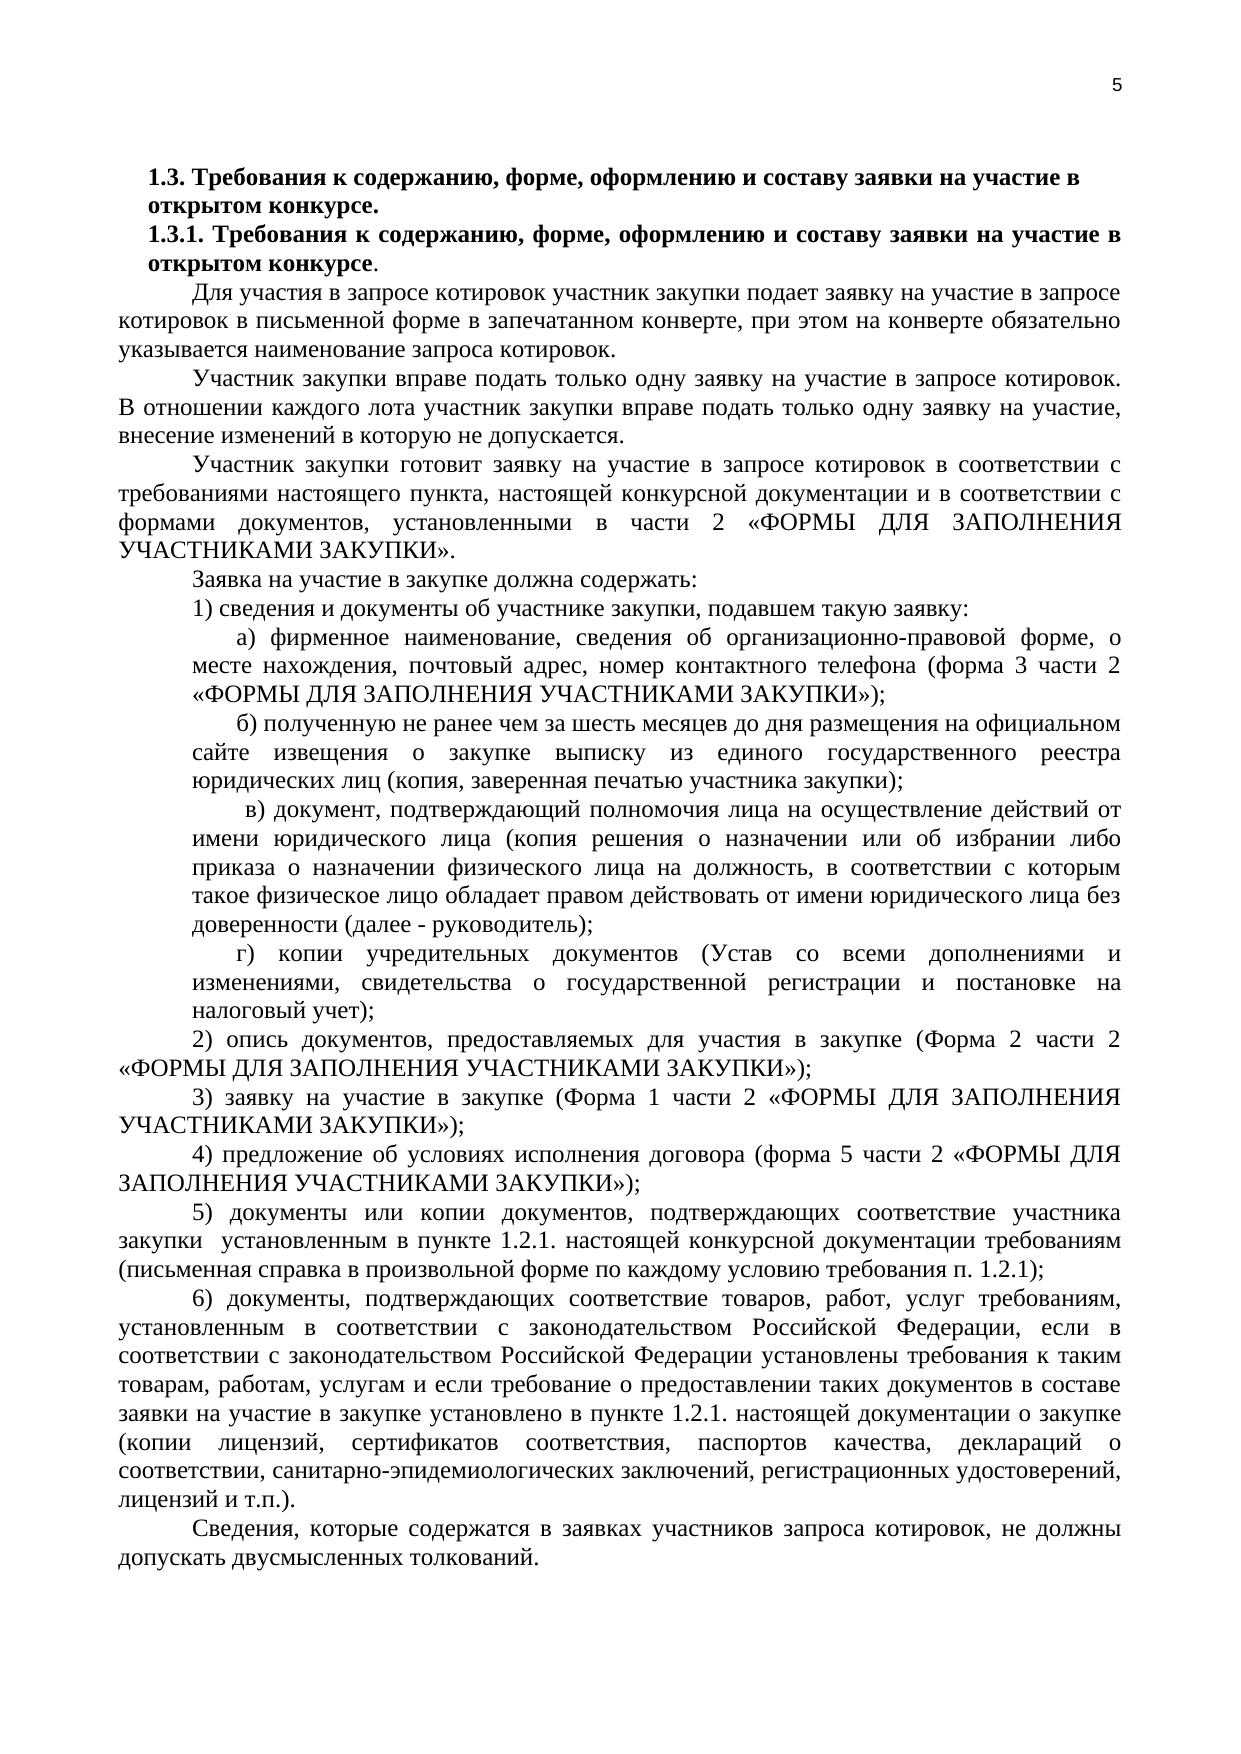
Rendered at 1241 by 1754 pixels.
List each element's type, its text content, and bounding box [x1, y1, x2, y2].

text б) полученную не ранее чем за шесть месяцев до дня размещения на официальном сайте извещения о закупке выписку из единого государственного реестра юридических лиц (копия, заверенная печатью участника закупки); [192, 708, 1122, 794]
text 1.3.1. Требования к содержанию, форме, оформлению и составу заявки на участие в открытом конкурсе. [148, 219, 1122, 277]
text 2) опись документов, предоставляемых для участия в закупке (Форма 2 части 2 «ФОРМЫ ДЛЯ ЗАПОЛНЕНИЯ УЧАСТНИКАМИ ЗАКУПКИ»); [118, 1024, 1122, 1082]
text 1) сведения и документы об участнике закупки, подавшем такую заявку: [118, 593, 1122, 622]
text Участник закупки вправе подать только одну заявку на участие в запросе котировок. В отношении каждого лота участник закупки вправе подать только одну заявку на участие, внесение изменений в которую не допускается. [118, 363, 1122, 449]
text Заявка на участие в закупке должна содержать: [118, 564, 1122, 593]
text 3) заявку на участие в закупке (Форма 1 части 2 «ФОРМЫ ДЛЯ ЗАПОЛНЕНИЯ УЧАСТНИКАМИ ЗАКУПКИ»); [118, 1082, 1122, 1139]
text Сведения, которые содержатся в заявках участников запроса котировок, не должны допускать двусмысленных толкований. [118, 1513, 1122, 1570]
text 5) документы или копии документов, подтверждающих соответствие участника закупки установленным в пункте 1.2.1. настоящей конкурсной документации требованиям (письменная справка в произвольной форме по каждому условию требования п. 1.2.1); [118, 1197, 1122, 1283]
text в) документ, подтверждающий полномочия лица на осуществление действий от имени юридического лица (копия решения о назначении или об избрании либо приказа о назначении физического лица на должность, в соответствии с которым такое физическое лицо обладает правом действовать от имени юридического лица без доверенности (далее - руководитель); [192, 794, 1122, 938]
text Для участия в запросе котировок участник закупки подает заявку на участие в запросе котировок в письменной форме в запечатанном конверте, при этом на конверте обязательно указывается наименование запроса котировок. [118, 277, 1122, 363]
text Участник закупки готовит заявку на участие в запросе котировок в соответствии с требованиями настоящего пункта, настоящей конкурсной документации и в соответствии с формами документов, установленными в части 2 «ФОРМЫ ДЛЯ ЗАПОЛНЕНИЯ УЧАСТНИКАМИ ЗАКУПКИ». [118, 449, 1122, 564]
text а) фирменное наименование, сведения об организационно-правовой форме, о месте нахождения, почтовый адрес, номер контактного телефона (форма 3 части 2 «ФОРМЫ ДЛЯ ЗАПОЛНЕНИЯ УЧАСТНИКАМИ ЗАКУПКИ»); [192, 622, 1122, 708]
subtitle 1.3. Требования к содержанию, форме, оформлению и составу заявки на участие в открытом конкурсе. [148, 162, 1122, 219]
text г) копии учредительных документов (Устав со всеми дополнениями и изменениями, свидетельства о государственной регистрации и постановке на налоговый учет); [192, 938, 1122, 1024]
text 4) предложение об условиях исполнения договора (форма 5 части 2 «ФОРМЫ ДЛЯ ЗАПОЛНЕНИЯ УЧАСТНИКАМИ ЗАКУПКИ»); [118, 1139, 1122, 1197]
text 6) документы, подтверждающих соответствие товаров, работ, услуг требованиям, установленным в соответствии с законодательством Российской Федерации, если в соответствии с законодательством Российской Федерации установлены требования к таким товарам, работам, услугам и если требование о предоставлении таких документов в составе заявки на участие в закупке установлено в пункте 1.2.1. настоящей документации о закупке (копии лицензий, сертификатов соответствия, паспортов качества, деклараций о соответствии, санитарно-эпидемиологических заключений, регистрационных удостоверений, лицензий и т.п.). [118, 1283, 1122, 1513]
